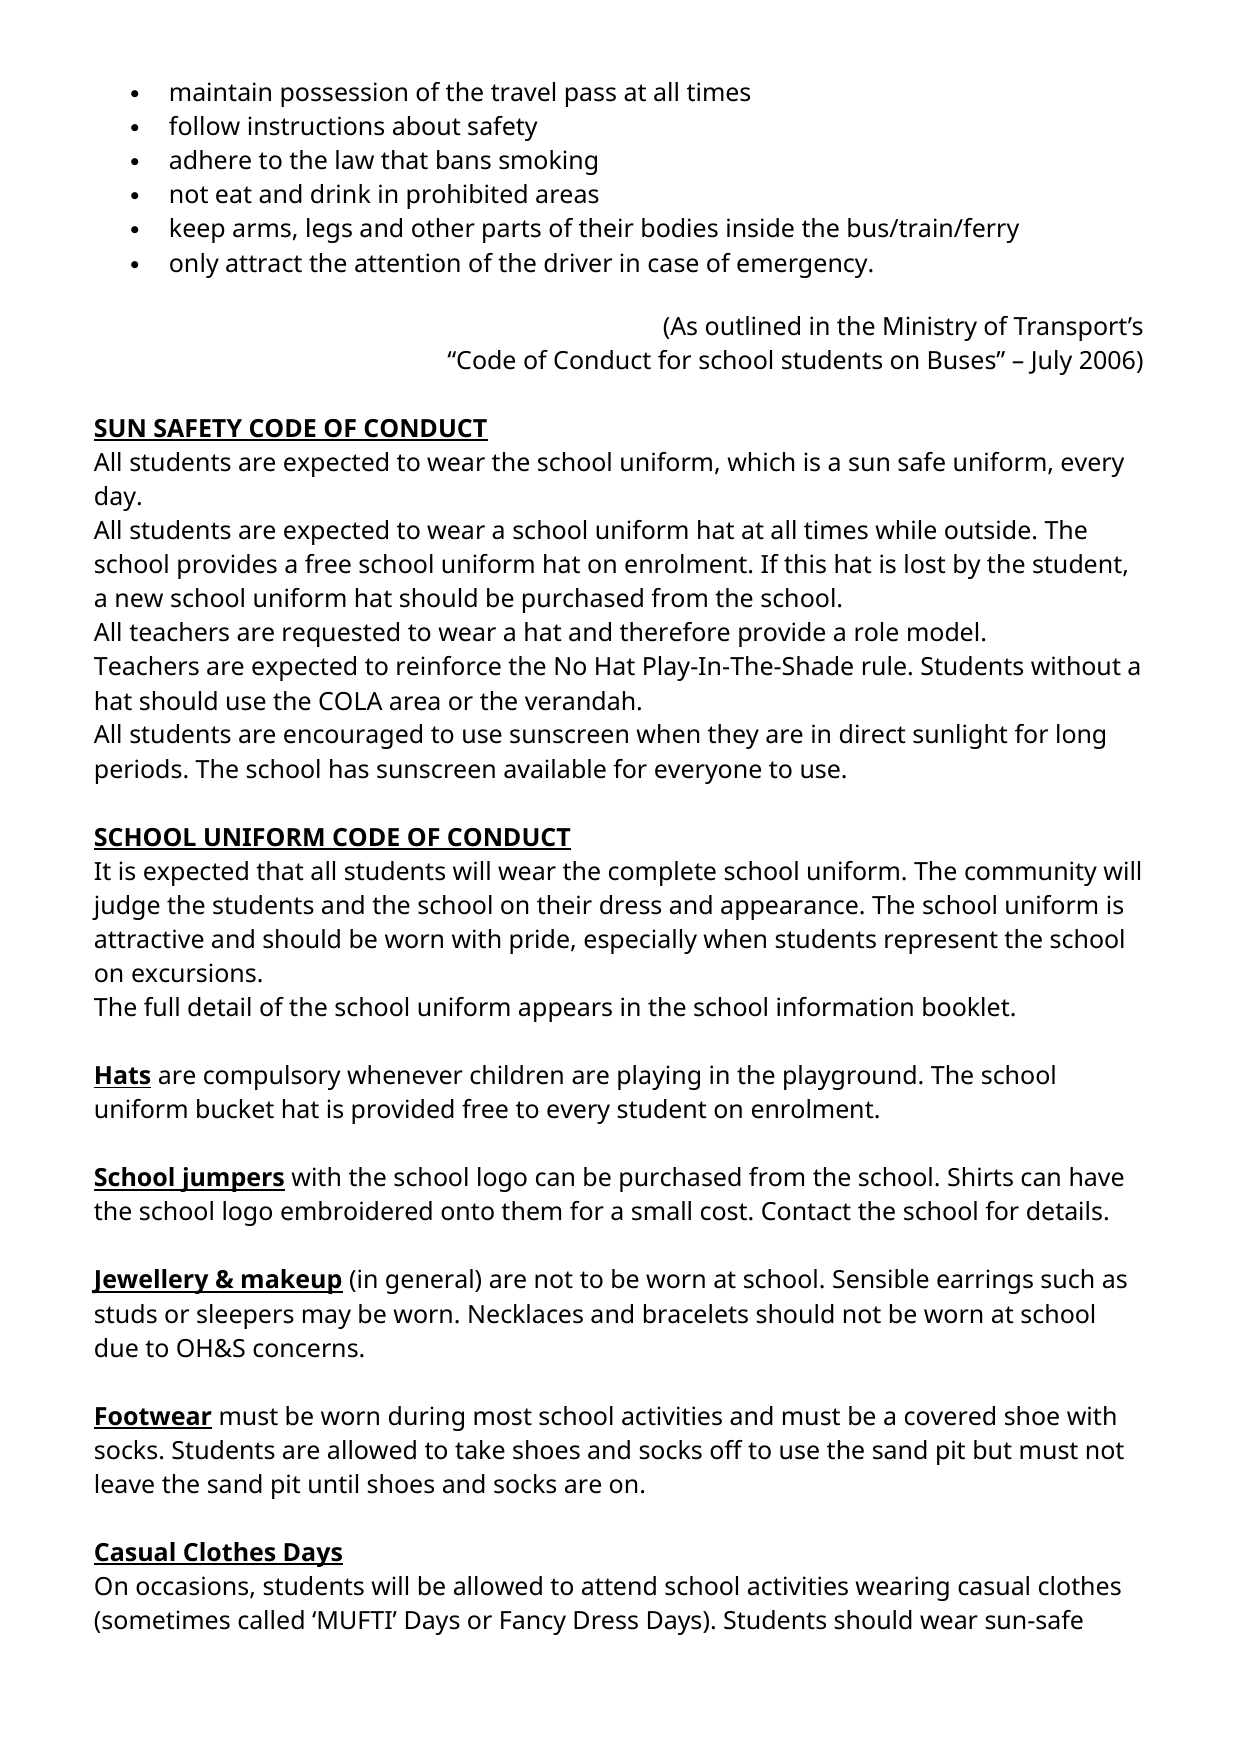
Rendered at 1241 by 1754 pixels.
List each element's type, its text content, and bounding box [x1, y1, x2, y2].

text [94, 1569, 1144, 1637]
text Footwear must be worn during most school activities and must be a covered shoe with socks. Students are allowed to take shoes and socks off to use the sand pit but must not leave the sand pit until shoes and socks are on. [94, 1398, 1144, 1501]
text It is expected that all students will wear the complete school uniform. The community will judge the students and the school on their dress and appearance. The school uniform is attractive and should be worn with pride, especially when students represent the school on excursions. [94, 853, 1144, 990]
text Teachers are expected to reinforce the No Hat Play-In-The-Shade rule. Students without a hat should use the COLA area or the verandah. [94, 649, 1144, 717]
text All students are expected to wear the school uniform, which is a sun safe uniform, every day. [94, 445, 1144, 513]
text Hats are compulsory whenever children are playing in the playground. The school uniform bucket hat is provided free to every student on enrolment. [94, 1058, 1144, 1126]
text School jumpers with the school logo can be purchased from the school. Shirts can have the school logo embroidered onto them for a small cost. Contact the school for details. [94, 1160, 1144, 1228]
list adhere to the law that bans smoking [131, 143, 1144, 177]
text Casual Clothes Days [94, 1535, 1144, 1569]
text All teachers are requested to wear a hat and therefore provide a role model. [94, 615, 1144, 649]
text “Code of Conduct for school students on Buses” – July 2006) [94, 342, 1144, 377]
list keep arms, legs and other parts of their bodies inside the bus/train/ferry [131, 211, 1144, 245]
list not eat and drink in prohibited areas [131, 177, 1144, 211]
list only attract the attention of the driver in case of emergency. [131, 245, 1144, 279]
text (As outlined in the Ministry of Transport’s [94, 308, 1144, 342]
text The full detail of the school uniform appears in the school information booklet. [94, 990, 1144, 1024]
text Jewellery & makeup (in general) are not to be worn at school. Sensible earrings such as studs or sleepers may be worn. Necklaces and bracelets should not be worn at school due to OH&S concerns. [94, 1262, 1144, 1364]
list maintain possession of the travel pass at all times [131, 75, 1144, 109]
text All students are encouraged to use sunscreen when they are in direct sunlight for long periods. The school has sunscreen available for everyone to use. [94, 717, 1144, 785]
text All students are expected to wear a school uniform hat at all times while outside. The school provides a free school uniform hat on enrolment. If this hat is lost by the student, a new school uniform hat should be purchased from the school. [94, 513, 1144, 615]
text SCHOOL UNIFORM CODE OF CONDUCT [94, 819, 1144, 853]
text SUN SAFETY CODE OF CONDUCT [94, 411, 1144, 445]
list follow instructions about safety [131, 109, 1144, 143]
